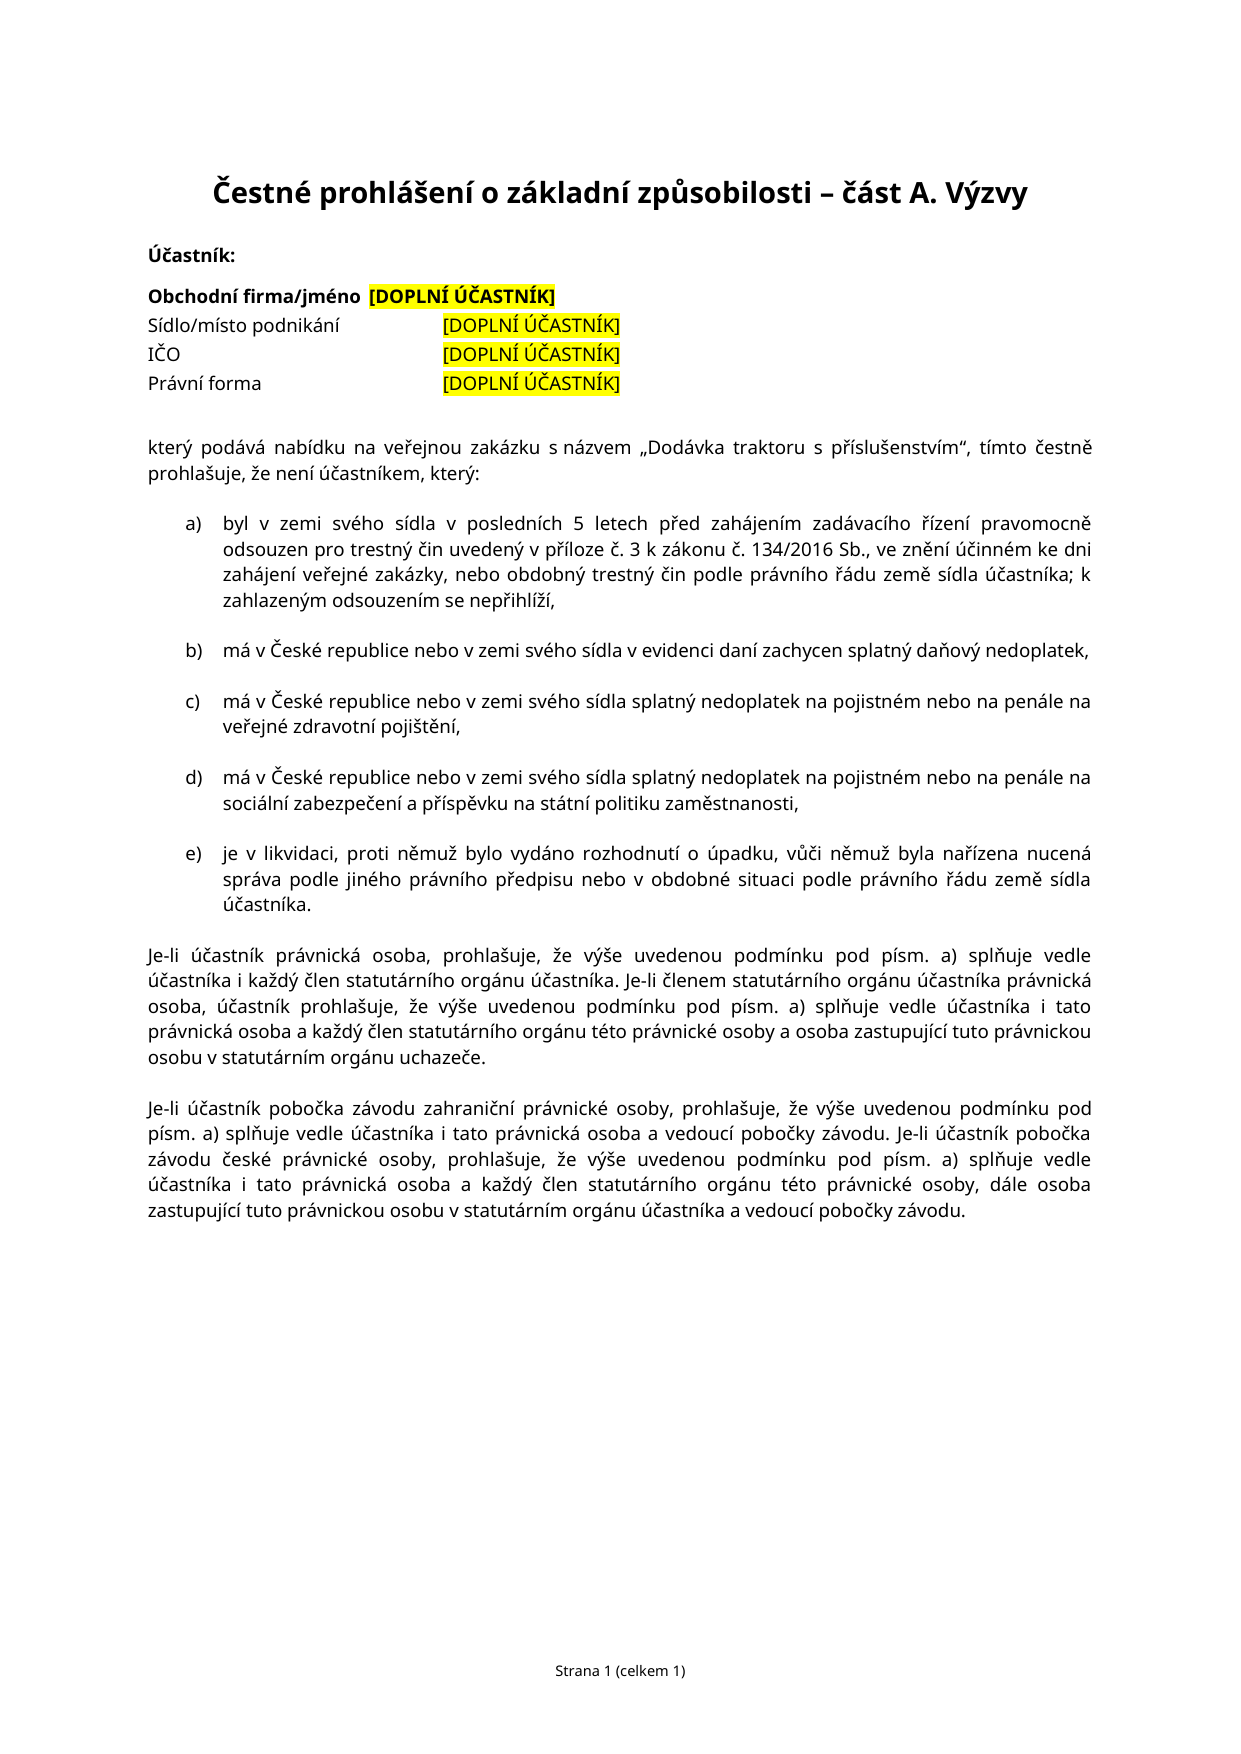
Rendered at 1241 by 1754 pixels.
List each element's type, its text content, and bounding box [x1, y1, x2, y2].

list má v České republice nebo v zemi svého sídla splatný nedoplatek na pojistném nebo na penále na sociální zabezpečení a příspěvku na státní politiku zaměstnanosti, [185, 764, 1093, 815]
list je v likvidaci, proti němuž bylo vydáno rozhodnutí o úpadku, vůči němuž byla nařízena nucená správa podle jiného právního předpisu nebo v obdobné situaci podle právního řádu země sídla účastníka. [185, 840, 1093, 917]
list má v České republice nebo v zemi svého sídla splatný nedoplatek na pojistném nebo na penále na veřejné zdravotní pojištění, [185, 688, 1093, 739]
text Je-li účastník právnická osoba, prohlašuje, že výše uvedenou podmínku pod písm. a) splňuje vedle účastníka i každý člen statutárního orgánu účastníka. Je-li členem statutárního orgánu účastníka právnická osoba, účastník prohlašuje, že výše uvedenou podmínku pod písm. a) splňuje vedle účastníka i tato právnická osoba a každý člen statutárního orgánu této právnické osoby a osoba zastupující tuto právnickou osobu v statutárním orgánu uchazeče. [148, 942, 1093, 1069]
list má v České republice nebo v zemi svého sídla v evidenci daní zachycen splatný daňový nedoplatek, [185, 638, 1093, 663]
text Sídlo/místo podnikání [DOPLNÍ ÚČASTNÍK] [148, 310, 1093, 339]
text Účastník: [148, 237, 1093, 268]
list byl v zemi svého sídla v posledních 5 letech před zahájením zadávacího řízení pravomocně odsouzen pro trestný čin uvedený v příloze č. 3 k zákonu č. 134/2016 Sb., ve znění účinném ke dni zahájení veřejné zakázky, nebo obdobný trestný čin podle právního řádu země sídla účastníka; k zahlazeným odsouzením se nepřihlíží, [185, 511, 1093, 613]
text Je-li účastník pobočka závodu zahraniční právnické osoby, prohlašuje, že výše uvedenou podmínku pod písm. a) splňuje vedle účastníka i tato právnická osoba a vedoucí pobočky závodu. Je-li účastník pobočka závodu české právnické osoby, prohlašuje, že výše uvedenou podmínku pod písm. a) splňuje vedle účastníka i tato právnická osoba a každý člen statutárního orgánu této právnické osoby, dále osoba zastupující tuto právnickou osobu v statutárním orgánu účastníka a vedoucí pobočky závodu. [148, 1095, 1093, 1223]
text který podává nabídku na veřejnou zakázku s názvem „Dodávka traktoru s příslušenstvím“, tímto čestně prohlašuje, že není účastníkem, který: [148, 434, 1093, 486]
text Obchodní firma/jméno [DOPLNÍ ÚČASTNÍK] [148, 281, 1093, 310]
text Čestné prohlášení o základní způsobilosti – část A. Výzvy [148, 173, 1093, 212]
text Právní forma [DOPLNÍ ÚČASTNÍK] [148, 368, 1093, 397]
text IČO [DOPLNÍ ÚČASTNÍK] [148, 339, 1093, 368]
